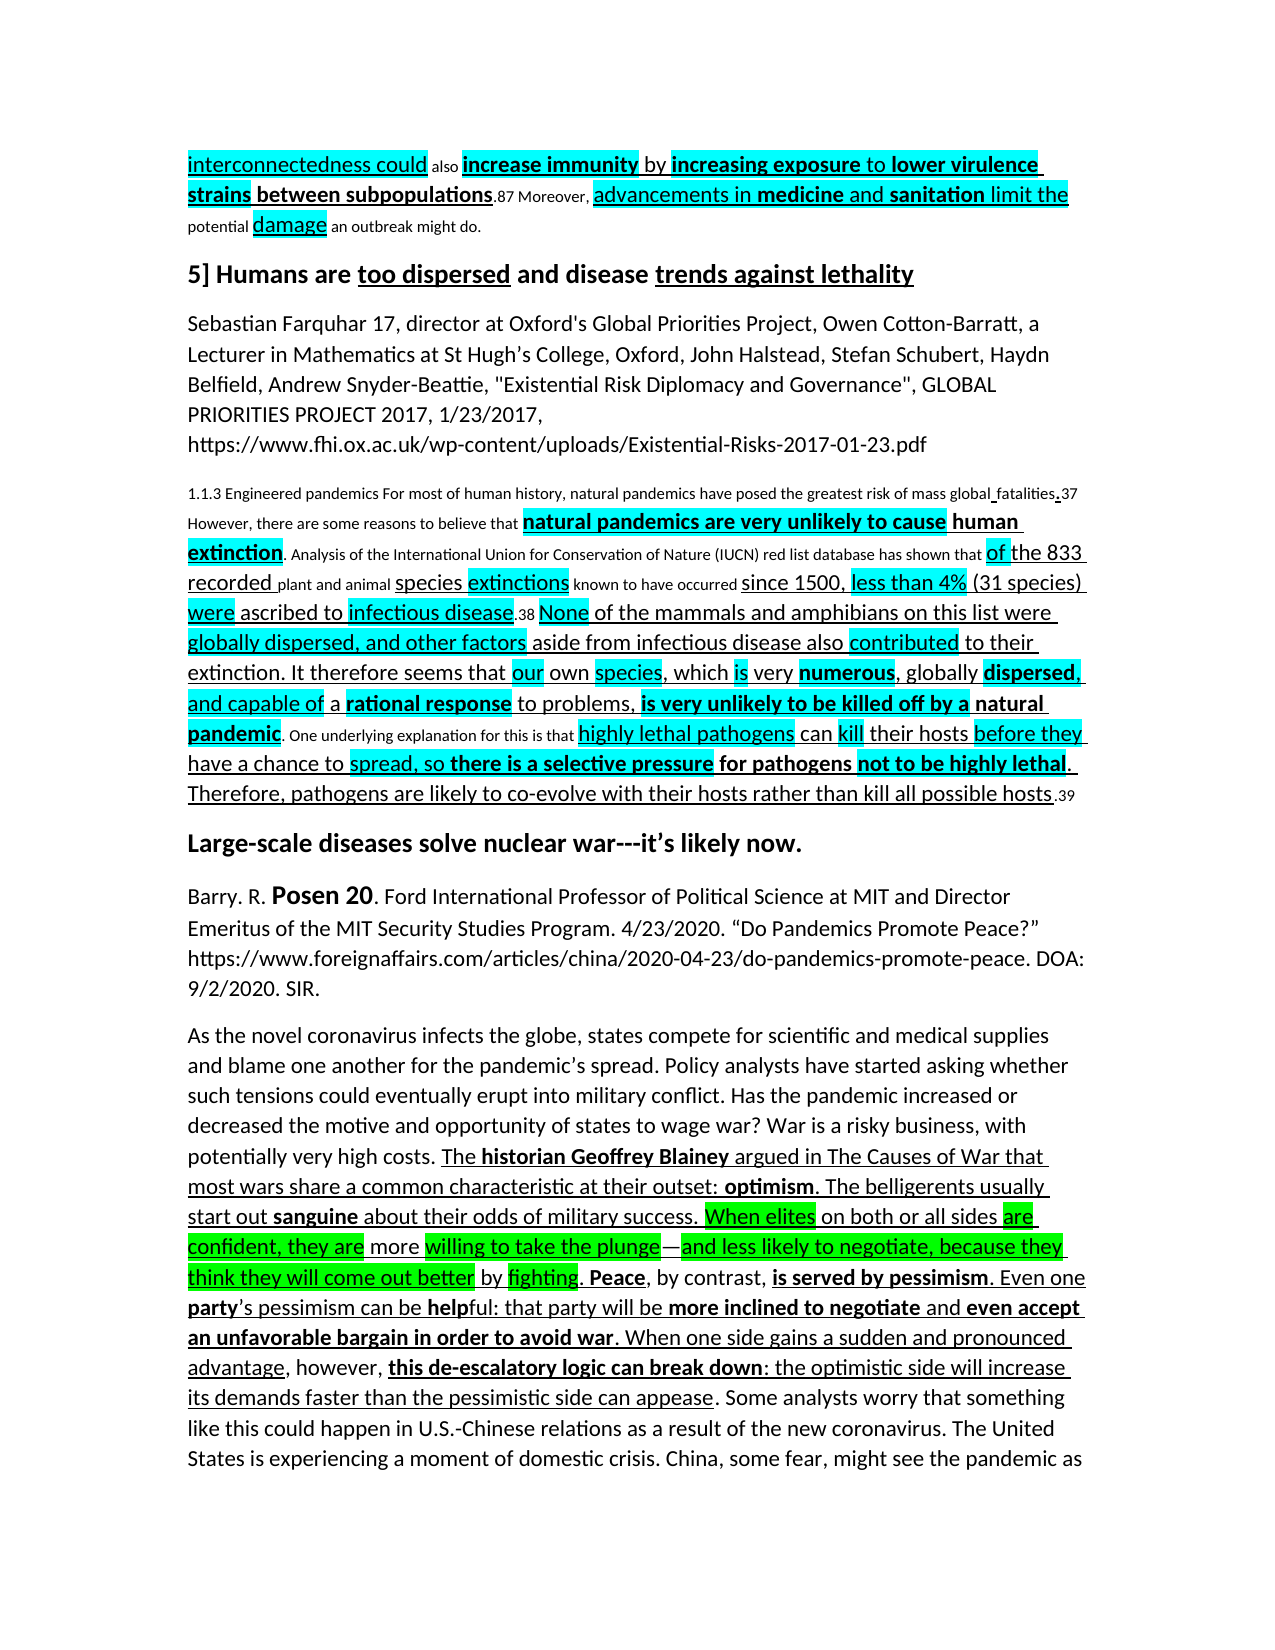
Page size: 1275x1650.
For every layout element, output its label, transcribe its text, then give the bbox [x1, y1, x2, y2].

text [187, 150, 1087, 238]
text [187, 1021, 1087, 1472]
subtitle Large-scale diseases solve nuclear war---it’s likely now. [187, 826, 1087, 859]
text Sebastian Farquhar 17, director at Oxford's Global Priorities Project, Owen Cotton-Barratt, a Lecturer in Mathematics at St Hugh’s College, Oxford, John Halstead, Stefan Schubert, Haydn Belfield, Andrew Snyder-Beattie, "Existential Risk Diplomacy and Governance", GLOBAL PRIORITIES PROJECT 2017, 1/23/2017, https://www.fhi.ox.ac.uk/wp-content/uploads/Existential-Risks-2017-01-23.pdf [187, 309, 1087, 458]
subtitle 5] Humans are too dispersed and disease trends against lethality [187, 257, 1087, 290]
text Barry. R. Posen 20. Ford International Professor of Political Science at MIT and Director Emeritus of the MIT Security Studies Program. 4/23/2020. “Do Pandemics Promote Peace?” https://www.foreignaffairs.com/articles/china/2020-04-23/do-pandemics-promote-peace. DOA: 9/2/2020. SIR. [187, 878, 1087, 1002]
text 1.1.3 Engineered pandemics For most of human history, natural pandemics have posed the greatest risk of mass global fatalities.37 However, there are some reasons to believe that natural pandemics are very unlikely to cause human extinction. Analysis of the International Union for Conservation of Nature (IUCN) red list database has shown that of the 833 recorded plant and animal species extinctions known to have occurred since 1500, less than 4% (31 species) were ascribed to infectious disease.38 None of the mammals and amphibians on this list were globally dispersed, and other factors aside from infectious disease also contributed to their extinction. It therefore seems that our own species, which is very numerous, globally dispersed, and capable of a rational response to problems, is very unlikely to be killed off by a natural pandemic. One underlying explanation for this is that highly lethal pathogens can kill their hosts before they have a chance to spread, so there is a selective pressure for pathogens not to be highly lethal. Therefore, pathogens are likely to co-evolve with their hosts rather than kill all possible hosts.39 [187, 477, 1087, 807]
